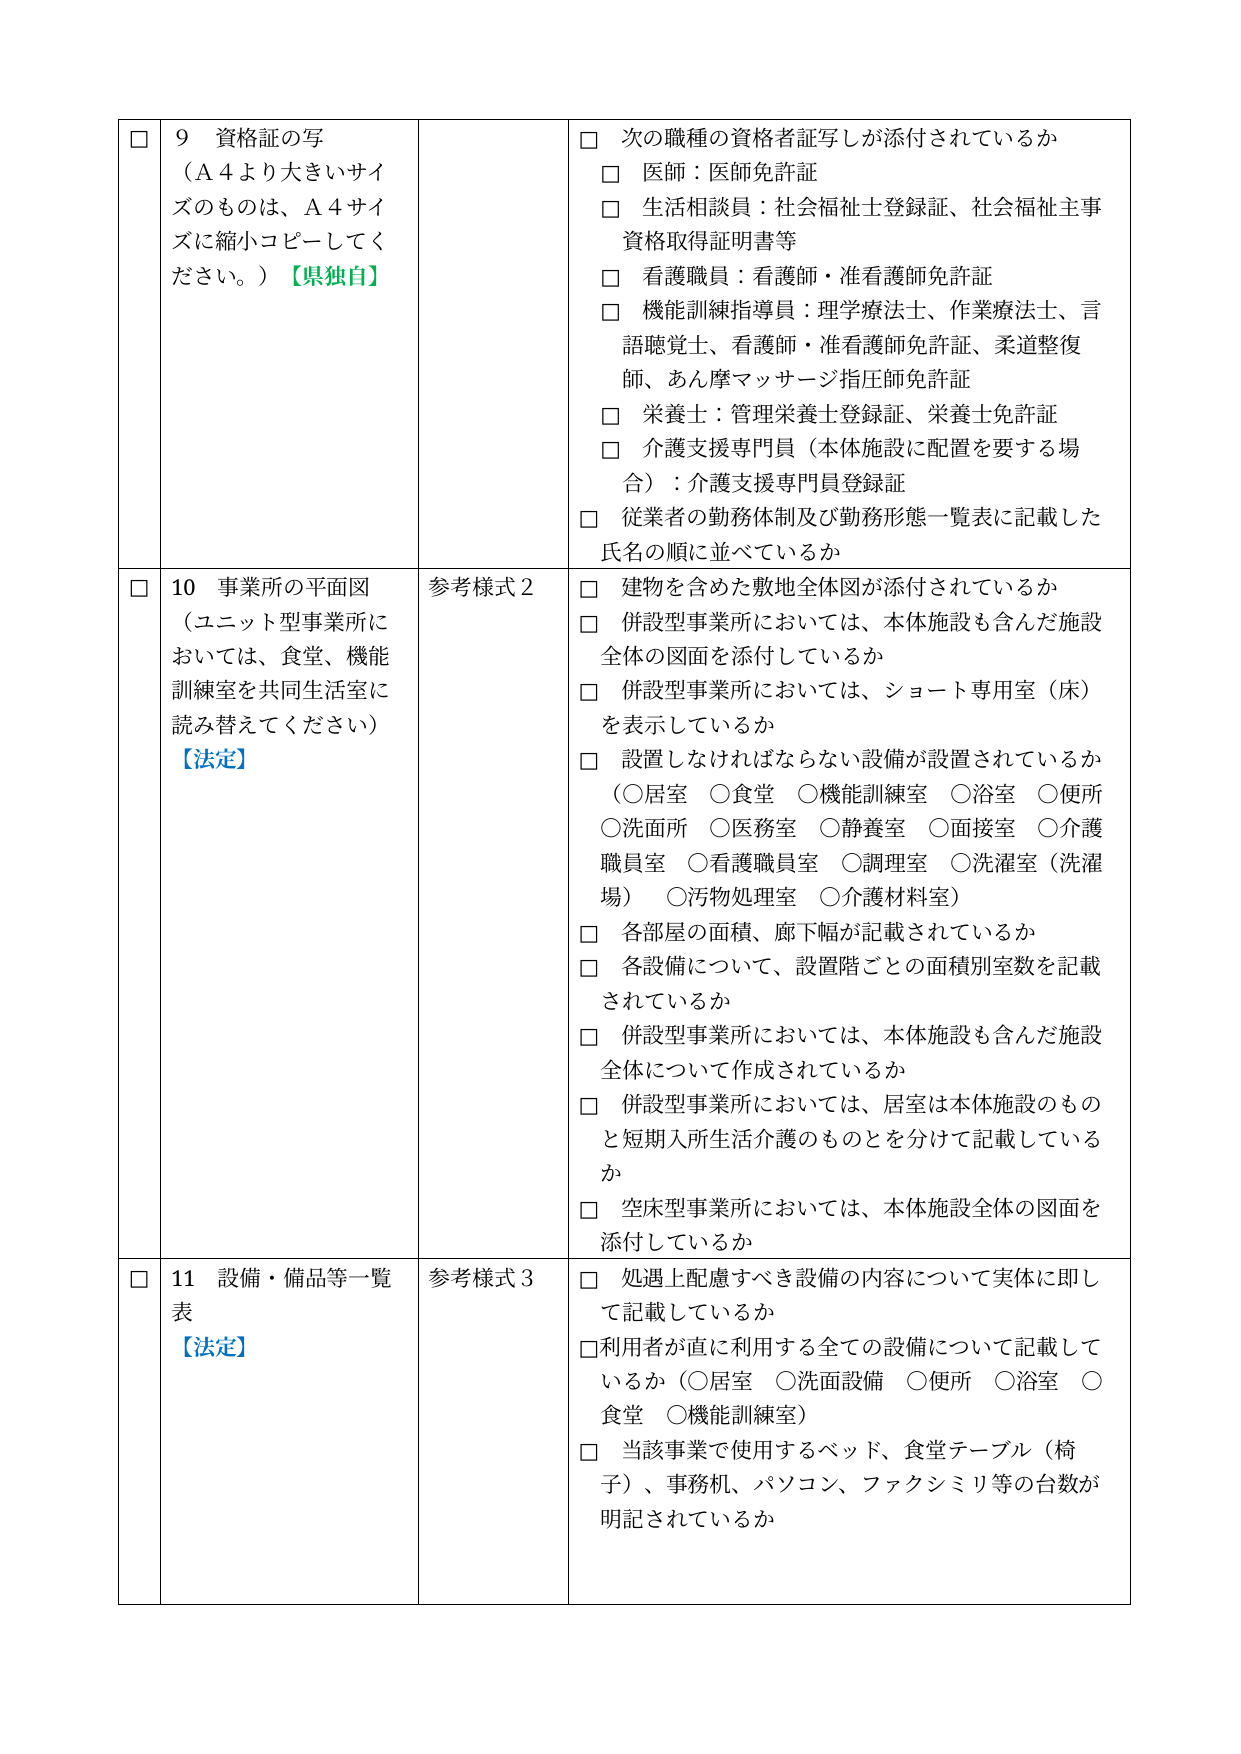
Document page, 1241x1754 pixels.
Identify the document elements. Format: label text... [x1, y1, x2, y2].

table_cell □ [119, 120, 160, 568]
table_cell 11 設備・備品等一覧表 【法定】 [161, 1259, 418, 1604]
table_cell □ [119, 1259, 160, 1604]
table_cell □ 次の職種の資格者証写しが添付されているか □ 医師：医師免許証 □ 生活相談員：社会福祉士登録証、社会福祉主事資格取得証明書等 □ 看護職員：看護師・准看護師免許証 □ 機能訓練指導員：理学療法士、作業療法士、言語聴覚士、看護師・准看護師免許証、柔道整復師、あん摩マッサージ指圧師免許証 □ 栄養士：管理栄養士登録証、栄養士免許証 □ 介護支援専門員（本体施設に配置を要する場合）：介護支援専門員登録証 □ 従業者の勤務体制及び勤務形態一覧表に記載した氏名の順に並べているか [569, 120, 1130, 568]
table_cell □ 処遇上配慮すべき設備の内容について実体に即して記載しているか □利用者が直に利用する全ての設備について記載しているか（○居室 ○洗面設備 ○便所 ○浴室 ○食堂 ○機能訓練室） □ 当該事業で使用するベッド、食堂テーブル（椅子）、事務机、パソコン、ファクシミリ等の台数が明記されているか [569, 1259, 1130, 1604]
table_cell □ [119, 569, 160, 1258]
table_cell 参考様式３ [419, 1259, 568, 1604]
table_cell ９ 資格証の写 （Ａ４より大きいサイズのものは、Ａ４サイズに縮小コピーしてください。）【県独自】 [161, 120, 418, 568]
table_cell □ 建物を含めた敷地全体図が添付されているか □ 併設型事業所においては、本体施設も含んだ施設全体の図面を添付しているか □ 併設型事業所においては、ショート専用室（床）を表示しているか □ 設置しなければならない設備が設置されているか（○居室 ○食堂 ○機能訓練室 ○浴室 ○便所 ○洗面所 ○医務室 ○静養室 ○面接室 ○介護職員室 ○看護職員室 ○調理室 ○洗濯室（洗濯場） ○汚物処理室 ○介護材料室） □ 各部屋の面積、廊下幅が記載されているか □ 各設備について、設置階ごとの面積別室数を記載されているか □ 併設型事業所においては、本体施設も含んだ施設全体について作成されているか □ 併設型事業所においては、居室は本体施設のものと短期入所生活介護のものとを分けて記載しているか □ 空床型事業所においては、本体施設全体の図面を添付しているか [569, 569, 1130, 1258]
table_cell [419, 120, 568, 568]
table_cell 参考様式２ [419, 569, 568, 1258]
table_cell 10 事業所の平面図 （ユニット型事業所においては、食堂、機能訓練室を共同生活室に読み替えてください） 【法定】 [161, 569, 418, 1258]
